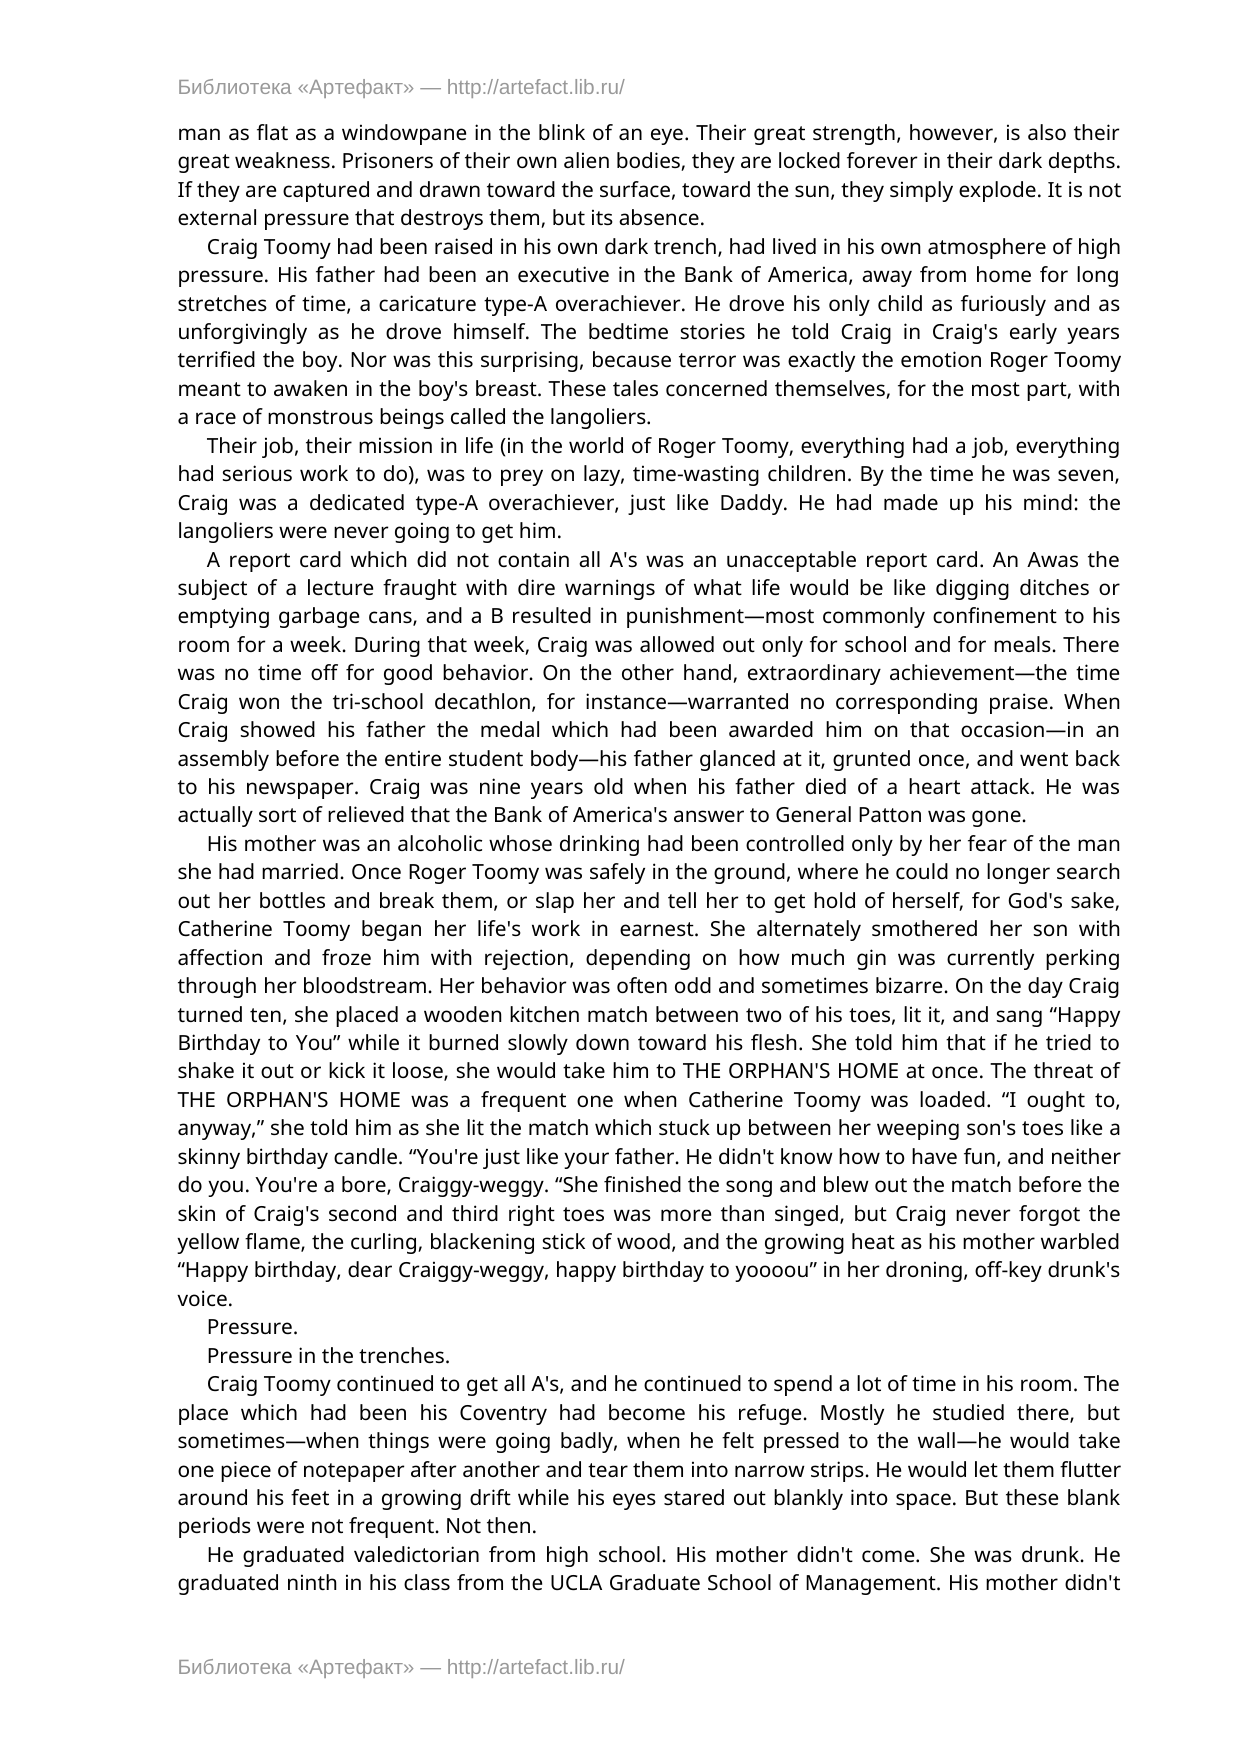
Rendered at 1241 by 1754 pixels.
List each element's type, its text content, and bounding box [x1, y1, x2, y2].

text His mother was an alcoholic whose drinking had been controlled only by her fear of the man she had married. Once Roger Toomy was safely in the ground, where he could no longer search out her bottles and break them, or slap her and tell her to get hold of herself, for God's sake, Catherine Toomy began her life's work in earnest. She alternately smothered her son with affection and froze him with rejection, depending on how much gin was currently perking through her bloodstream. Her behavior was often odd and sometimes bizarre. On the day Craig turned ten, she placed a wooden kitchen match between two of his toes, lit it, and sang “Happy Birthday to You” while it burned slowly down toward his flesh. She told him that if he tried to shake it out or kick it loose, she would take him to THE ORPHAN'S HOME at once. The threat of THE ORPHAN'S HOME was a frequent one when Catherine Toomy was loaded. “I ought to, anyway,” she told him as she lit the match which stuck up between her weeping son's toes like a skinny birthday candle. “You're just like your father. He didn't know how to have fun, and neither do you. You're a bore, Craiggy-weggy. “She finished the song and blew out the match before the skin of Craig's second and third right toes was more than singed, but Craig never forgot the yellow flame, the curling, blackening stick of wood, and the growing heat as his mother warbled “Happy birthday, dear Craiggy-weggy, happy birthday to yoooou” in her droning, off-key drunk's voice. [177, 829, 1122, 1312]
text Their job, their mission in life (in the world of Roger Toomy, everything had a job, everything had serious work to do), was to prey on lazy, time-wasting children. By the time he was seven, Craig was a dedicated type-A overachiever, just like Daddy. He had made up his mind: the langoliers were never going to get him. [177, 431, 1122, 545]
text Craig Toomy continued to get all A's, and he continued to spend a lot of time in his room. The place which had been his Coventry had become his refuge. Mostly he studied there, but sometimes—when things were going badly, when he felt pressed to the wall—he would take one piece of notepaper after another and tear them into narrow strips. He would let them flutter around his feet in a growing drift while his eyes stared out blankly into space. But these blank periods were not frequent. Not then. [177, 1369, 1122, 1540]
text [177, 118, 1122, 232]
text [177, 1540, 1122, 1597]
text Pressure in the trenches. [177, 1341, 1122, 1369]
text Pressure. [177, 1312, 1122, 1341]
text A report card which did not contain all A's was an unacceptable report card. An Awas the subject of a lecture fraught with dire warnings of what life would be like digging ditches or emptying garbage cans, and a B resulted in punishment—most commonly confinement to his room for a week. During that week, Craig was allowed out only for school and for meals. There was no time off for good behavior. On the other hand, extraordinary achievement—the time Craig won the tri-school decathlon, for instance—warranted no corresponding praise. When Craig showed his father the medal which had been awarded him on that occasion—in an assembly before the entire student body—his father glanced at it, grunted once, and went back to his newspaper. Craig was nine years old when his father died of a heart attack. He was actually sort of relieved that the Bank of America's answer to General Patton was gone. [177, 545, 1122, 829]
text Craig Toomy had been raised in his own dark trench, had lived in his own atmosphere of high pressure. His father had been an executive in the Bank of America, away from home for long stretches of time, a caricature type-A overachiever. He drove his only child as furiously and as unforgivingly as he drove himself. The bedtime stories he told Craig in Craig's early years terrified the boy. Nor was this surprising, because terror was exactly the emotion Roger Toomy meant to awaken in the boy's breast. These tales concerned themselves, for the most part, with a race of monstrous beings called the langoliers. [177, 232, 1122, 431]
